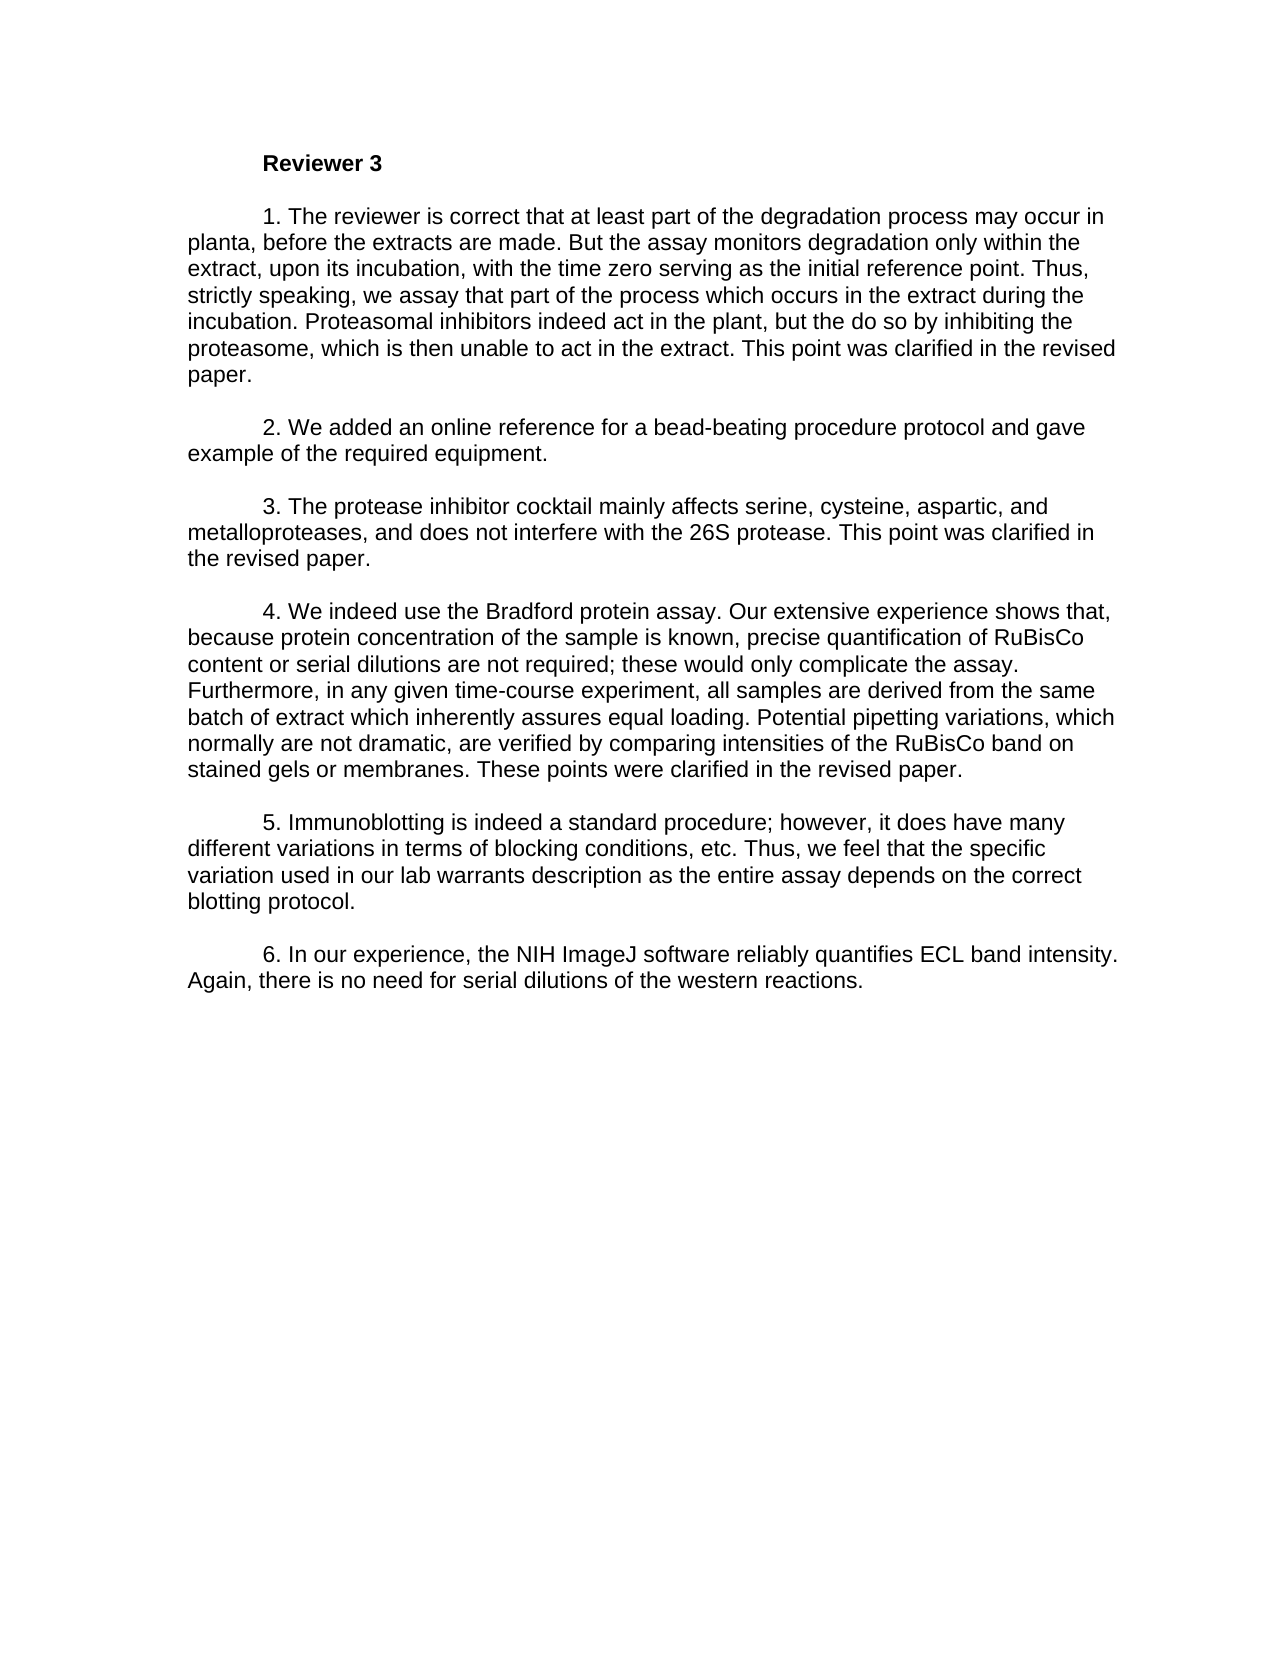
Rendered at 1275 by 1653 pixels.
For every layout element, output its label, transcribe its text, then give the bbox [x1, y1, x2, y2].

text 5. Immunoblotting is indeed a standard procedure; however, it does have many different variations in terms of blocking conditions, etc. Thus, we feel that the specific variation used in our lab warrants description as the entire assay depends on the correct blotting protocol. [187, 809, 1125, 914]
text 4. We indeed use the Bradford protein assay. Our extensive experience shows that, because protein concentration of the sample is known, precise quantification of RuBisCo content or serial dilutions are not required; these would only complicate the assay. Furthermore, in any given time-course experiment, all samples are derived from the same batch of extract which inherently assures equal loading. Potential pipetting variations, which normally are not dramatic, are verified by comparing intensities of the RuBisCo band on stained gels or membranes. These points were clarified in the revised paper. [187, 598, 1125, 782]
text 1. The reviewer is correct that at least part of the degradation process may occur in planta, before the extracts are made. But the assay monitors degradation only within the extract, upon its incubation, with the time zero serving as the initial reference point. Thus, strictly speaking, we assay that part of the process which occurs in the extract during the incubation. Proteasomal inhibitors indeed act in the plant, but the do so by inhibiting the proteasome, which is then unable to act in the extract. This point was clarified in the revised paper. [187, 203, 1125, 387]
text 3. The protease inhibitor cocktail mainly affects serine, cysteine, aspartic, and metalloproteases, and does not interfere with the 26S protease. This point was clarified in the revised paper. [187, 493, 1125, 572]
text 6. In our experience, the NIH ImageJ software reliably quantifies ECL band intensity. Again, there is no need for serial dilutions of the western reactions. [187, 941, 1125, 993]
text Reviewer 3 [187, 150, 1125, 176]
text 2. We added an online reference for a bead-beating procedure protocol and gave example of the required equipment. [187, 413, 1125, 466]
